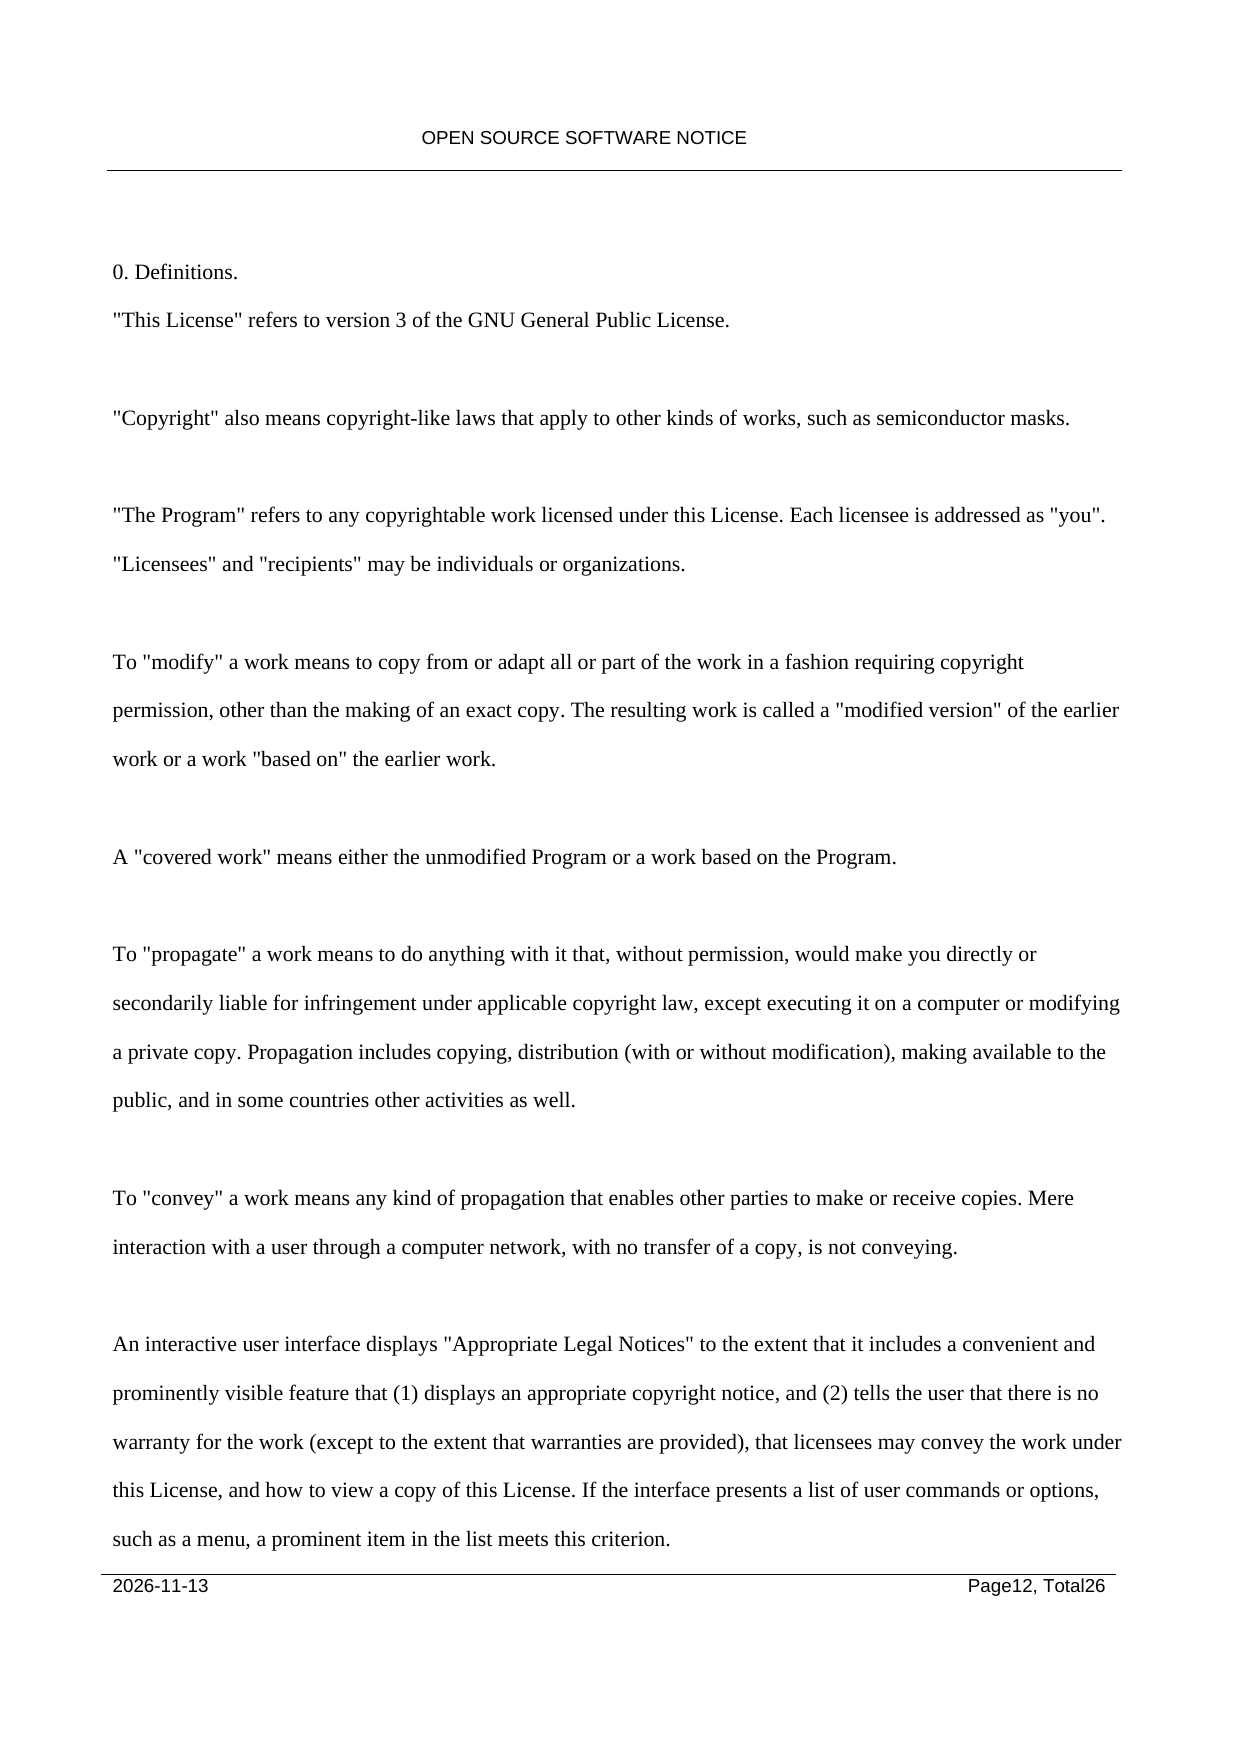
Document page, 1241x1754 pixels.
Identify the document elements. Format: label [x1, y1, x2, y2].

text [112, 206, 1128, 1555]
